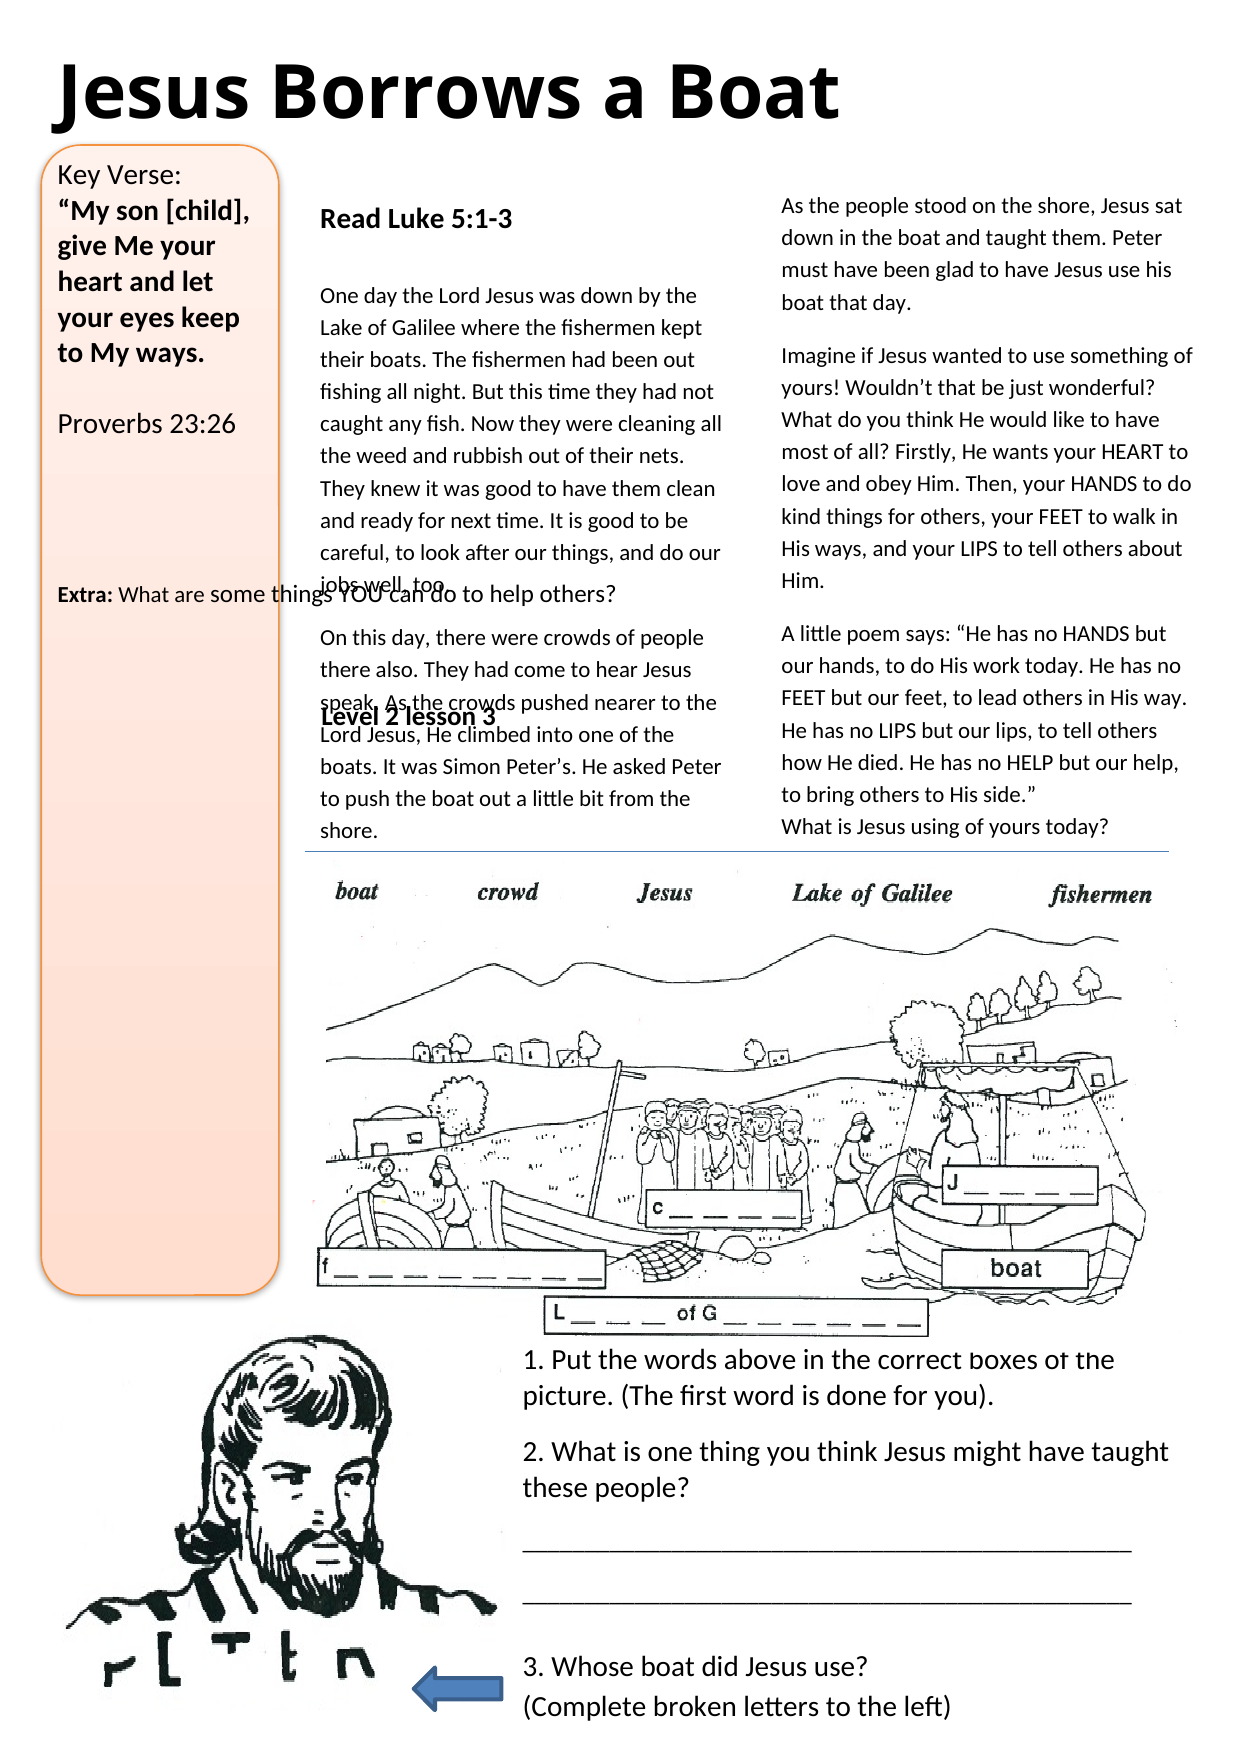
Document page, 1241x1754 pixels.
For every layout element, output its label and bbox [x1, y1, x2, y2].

picture [51, 860, 1197, 1710]
